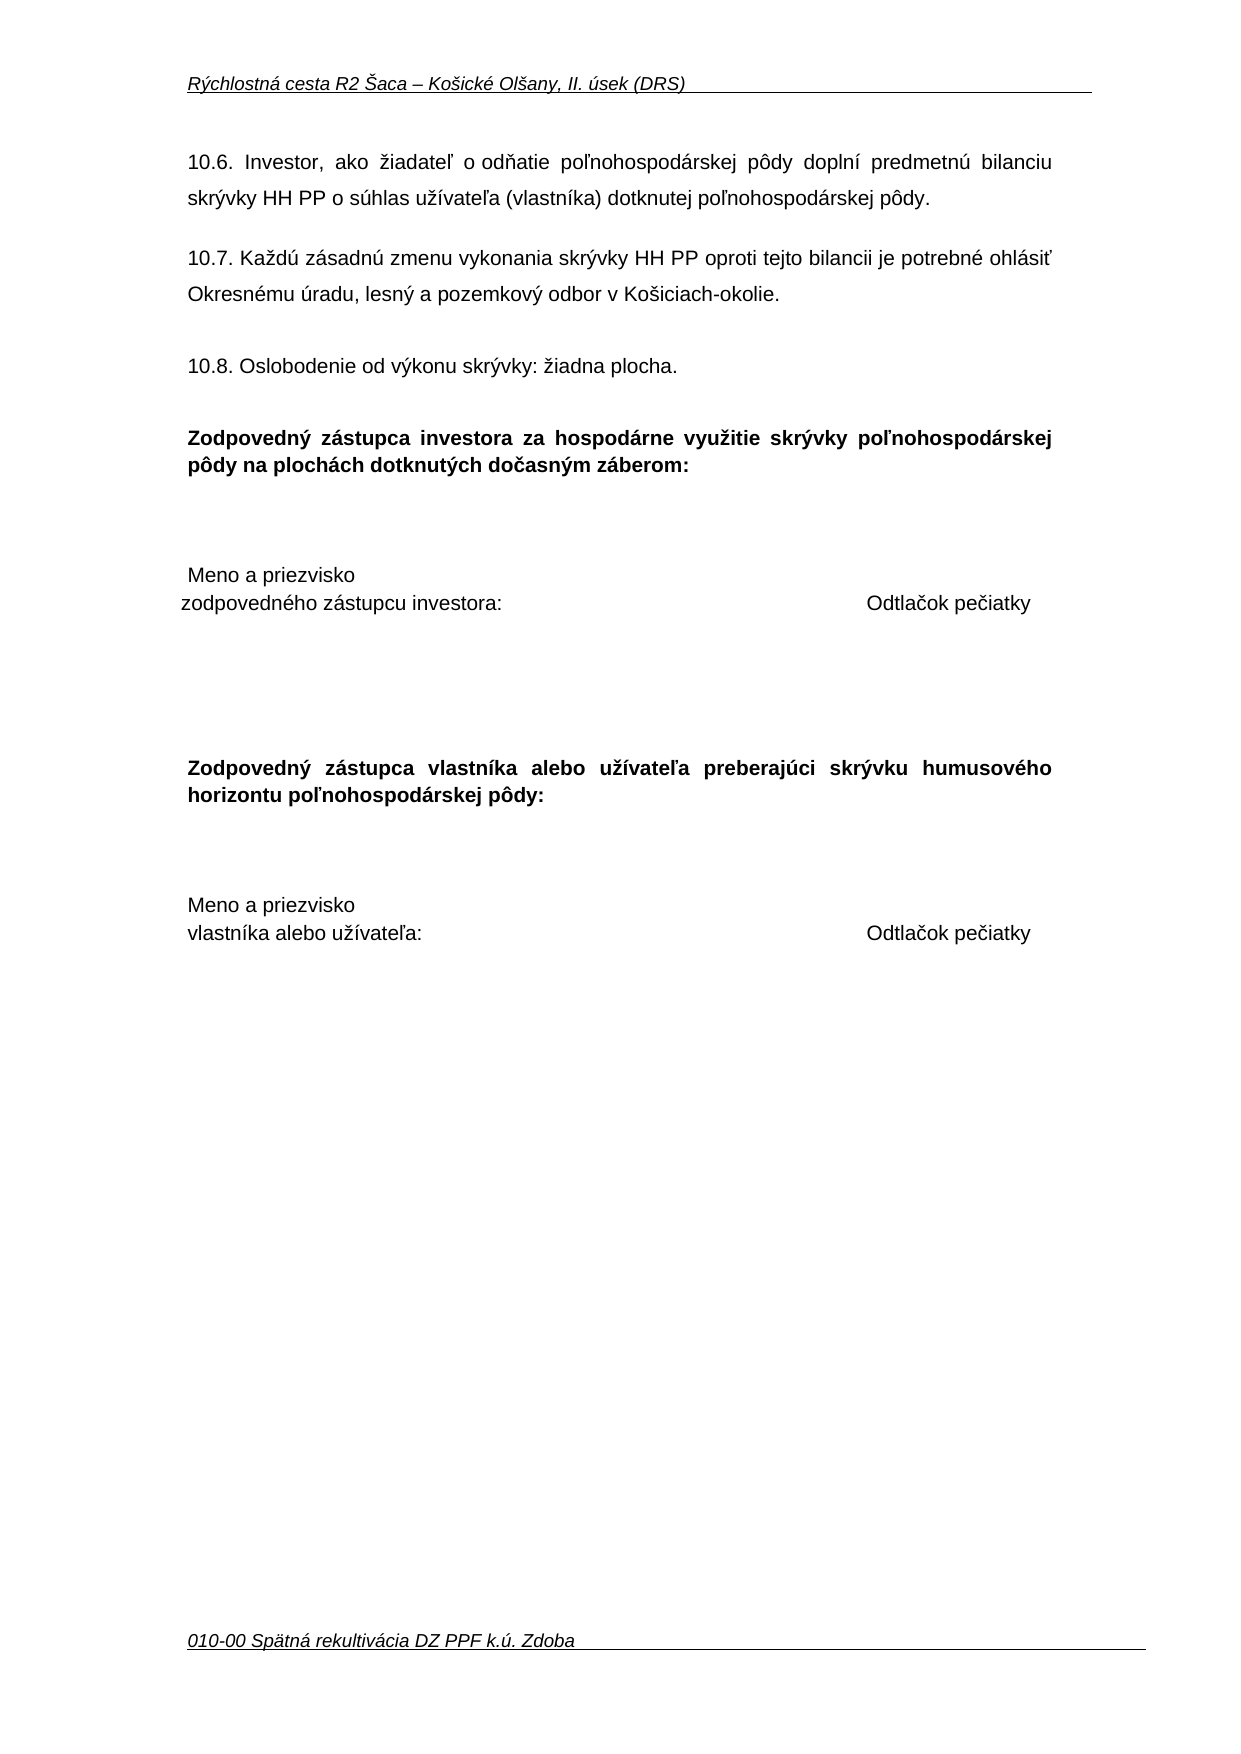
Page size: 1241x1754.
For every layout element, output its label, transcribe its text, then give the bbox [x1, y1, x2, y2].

text Meno a priezvisko [187, 893, 1053, 917]
text 10.6. Investor, ako žiadateľ o odňatie poľnohospodárskej pôdy doplní predmetnú bilanciu skrývky HH PP o súhlas užívateľa (vlastníka) dotknutej poľnohospodárskej pôdy. [187, 150, 1053, 210]
text 10.8. Oslobodenie od výkonu skrývky: žiadna plocha. [187, 354, 1053, 378]
text 10.7. Každú zásadnú zmenu vykonania skrývky HH PP oproti tejto bilancii je potrebné ohlásiť Okresnému úradu, lesný a pozemkový odbor v Košiciach-okolie. [187, 246, 1053, 306]
text Meno a priezvisko [187, 563, 1053, 587]
text Zodpovedný zástupca vlastníka alebo užívateľa preberajúci skrývku humusového horizontu poľnohospodárskej pôdy: [187, 756, 1053, 807]
text Zodpovedný zástupca investora za hospodárne využitie skrývky poľnohospodárskej pôdy na plochách dotknutých dočasným záberom: [187, 426, 1053, 477]
text vlastníka alebo užívateľa: Odtlačok pečiatky [187, 921, 1053, 944]
text zodpovedného zástupcu investora: Odtlačok pečiatky [158, 591, 1053, 614]
